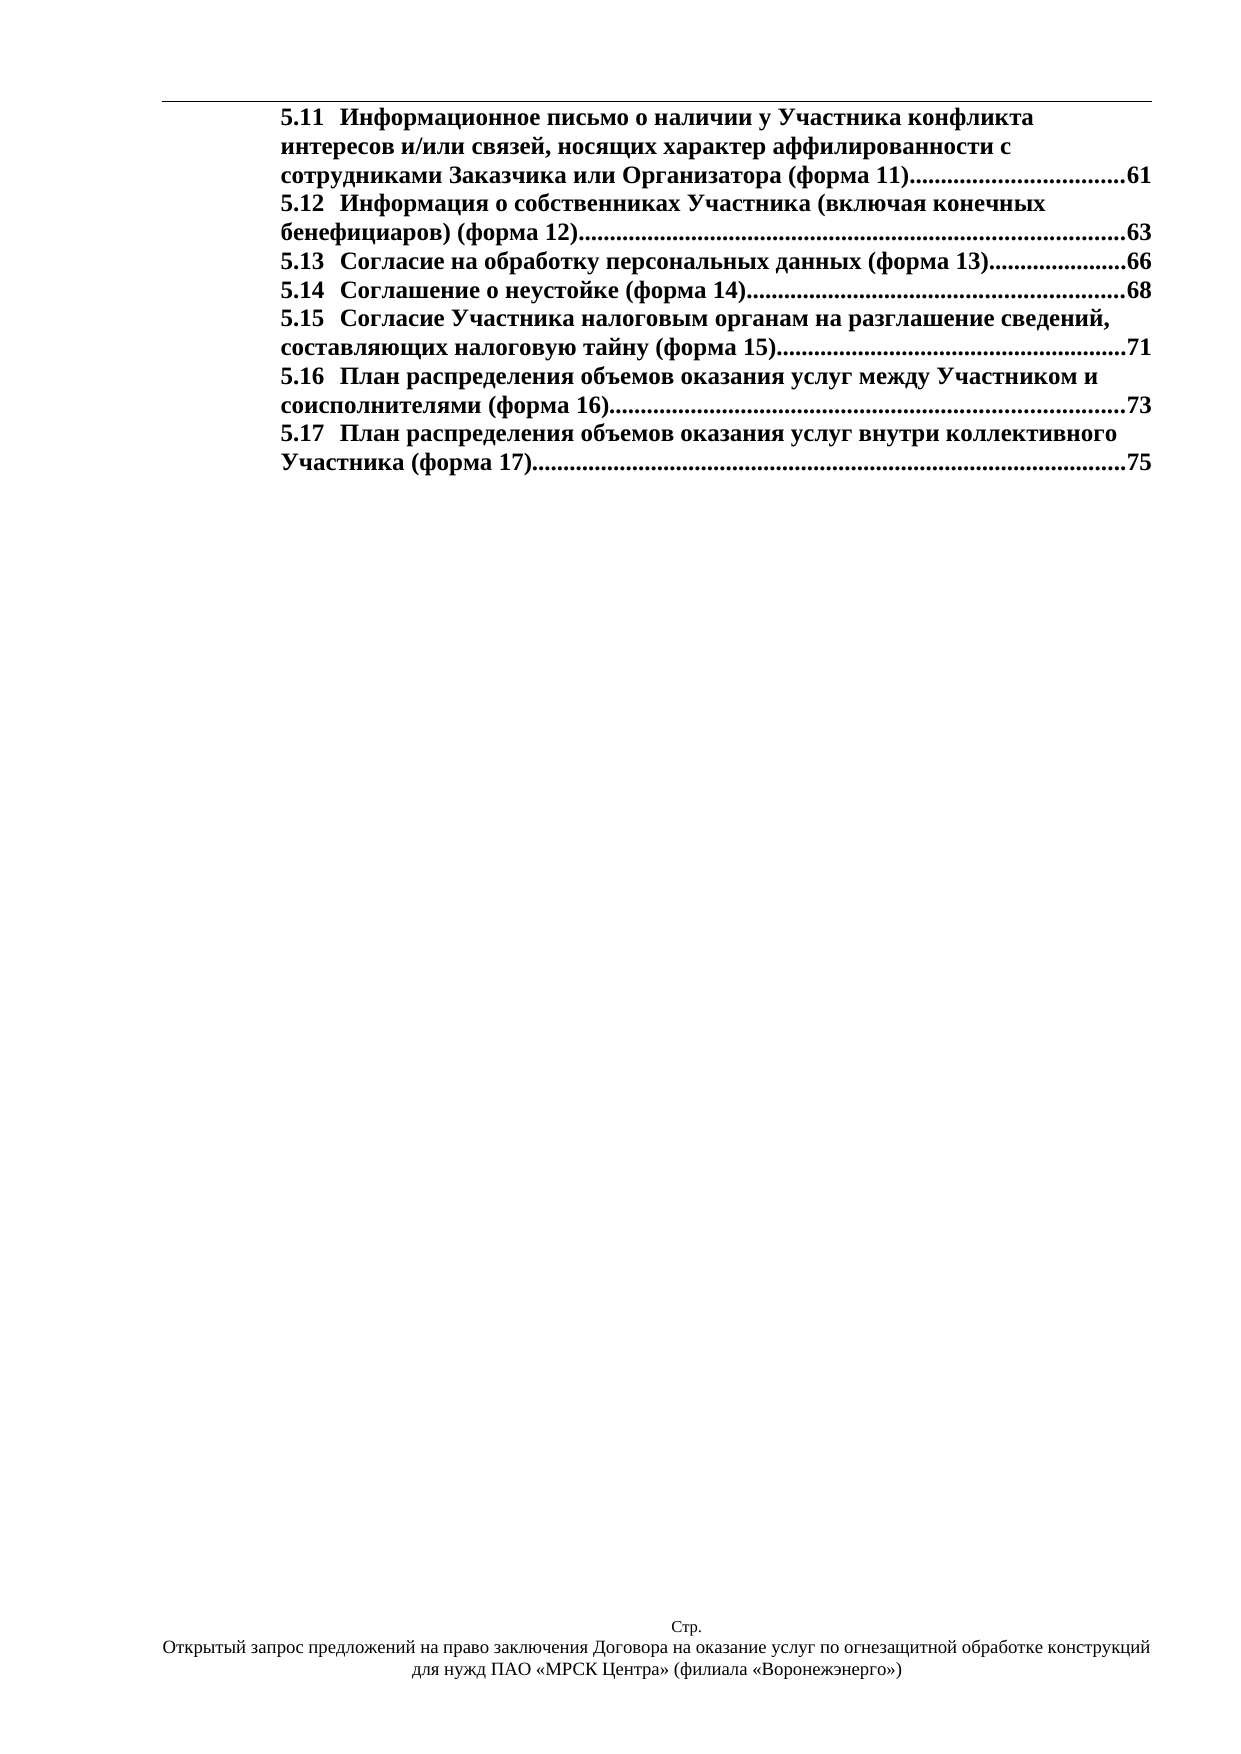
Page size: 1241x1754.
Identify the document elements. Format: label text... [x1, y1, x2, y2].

text 5.11 Информационное письмо о наличии у Участника конфликта интересов и/или связей, носящих характер аффилированности с сотрудниками Заказчика или Организатора (форма 11) 61 [280, 102, 1133, 188]
text 5.16 План распределения объемов оказания услуг между Участником и соисполнителями (форма 16) 73 [280, 361, 1133, 418]
text 5.15 Согласие Участника налоговым органам на разглашение сведений, составляющих налоговую тайну (форма 15) 71 [280, 303, 1133, 361]
text 5.17 План распределения объемов оказания услуг внутри коллективного Участника (форма 17) 75 [280, 418, 1133, 476]
text 5.13 Согласие на обработку персональных данных (форма 13) 66 [280, 246, 1133, 275]
text 5.12 Информация о собственниках Участника (включая конечных бенефициаров) (форма 12) 63 [280, 188, 1133, 246]
text 5.14 Соглашение о неустойке (форма 14) 68 [280, 275, 1133, 303]
